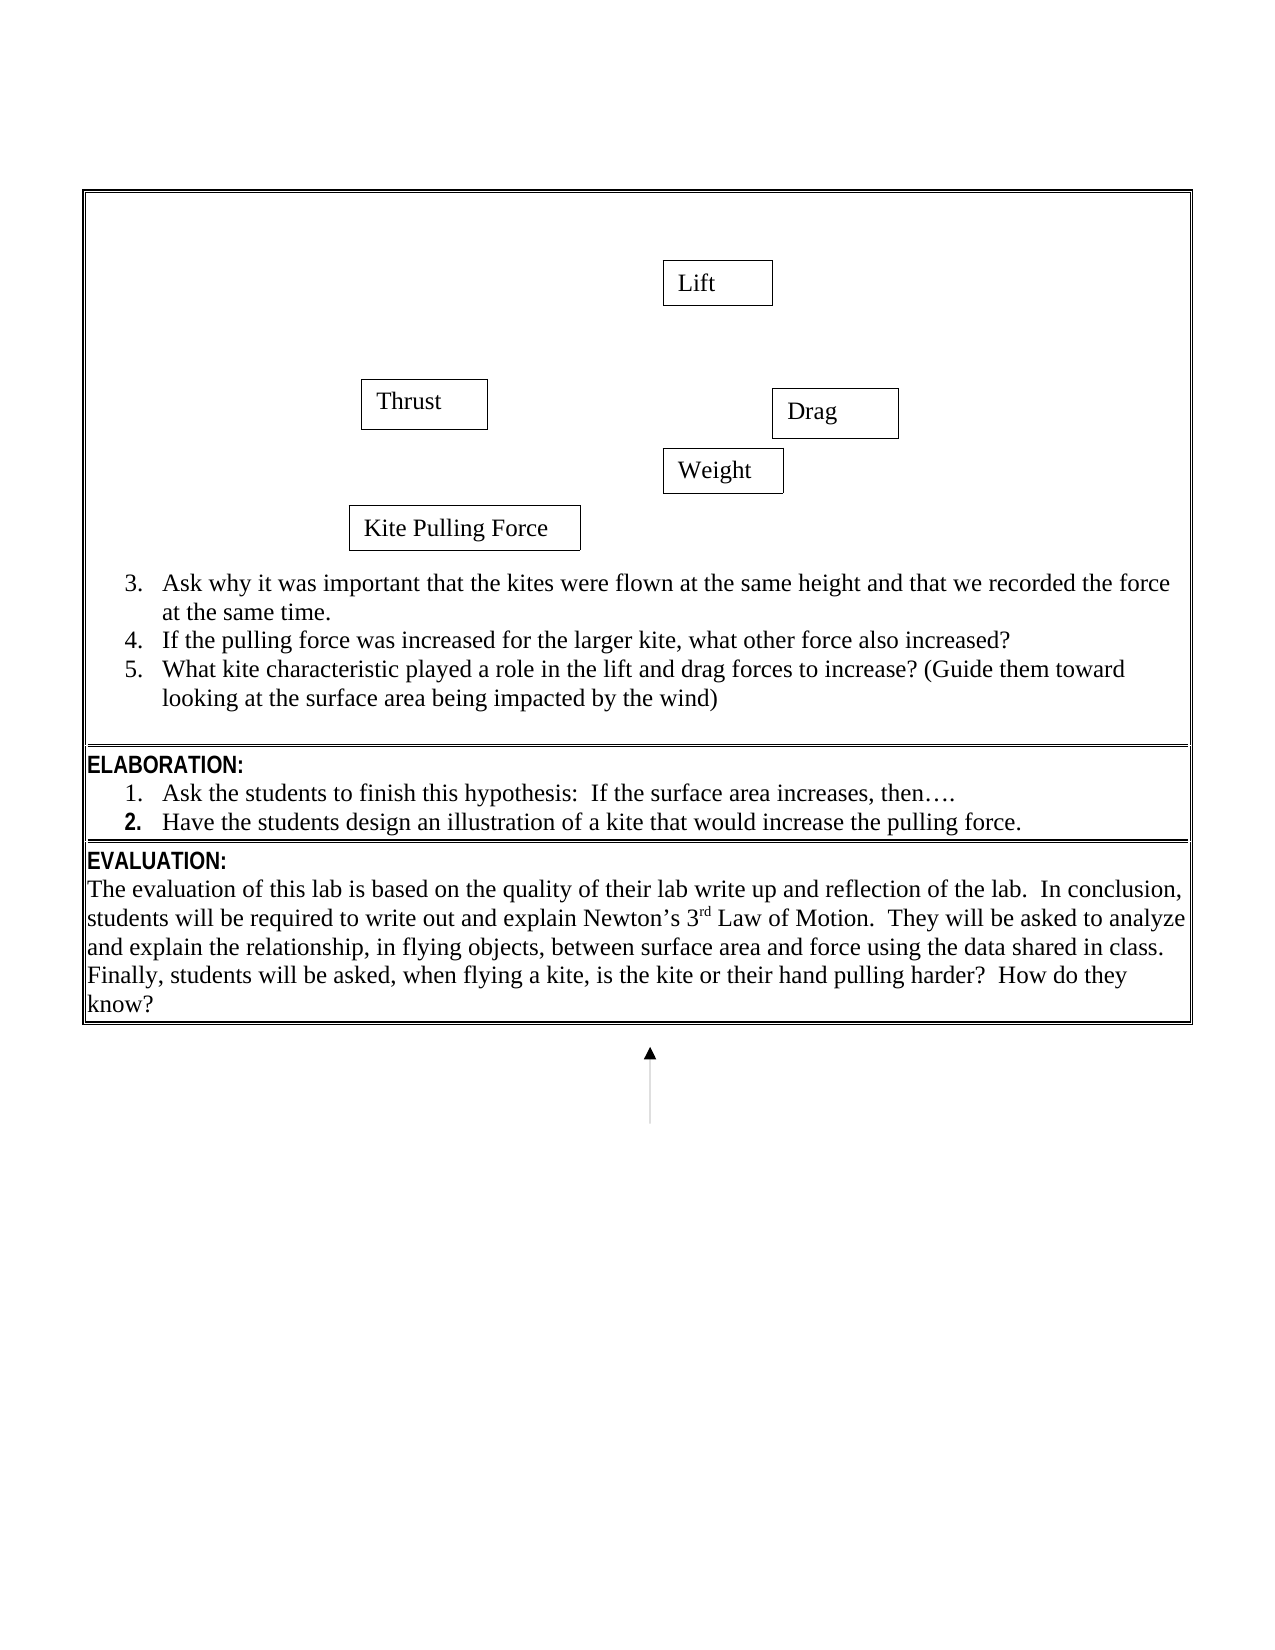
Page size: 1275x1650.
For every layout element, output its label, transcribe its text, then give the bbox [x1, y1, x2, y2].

table_cell ELABORATION: Ask the students to finish this hypothesis: If the surface area increases, then…. Have the students design an illustration of a kite that would increase the pulling force. [86, 744, 1190, 839]
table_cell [86, 193, 1190, 743]
table_cell EVALUATION: The evaluation of this lab is based on the quality of their lab write up and reflection of the lab. In conclusion, students will be required to write out and explain Newton’s 3rd Law of Motion. They will be asked to analyze and explain the relationship, in flying objects, between surface area and force using the data shared in class. Finally, students will be asked, when flying a kite, is the kite or their hand pulling harder? How do they know? [86, 839, 1190, 1021]
